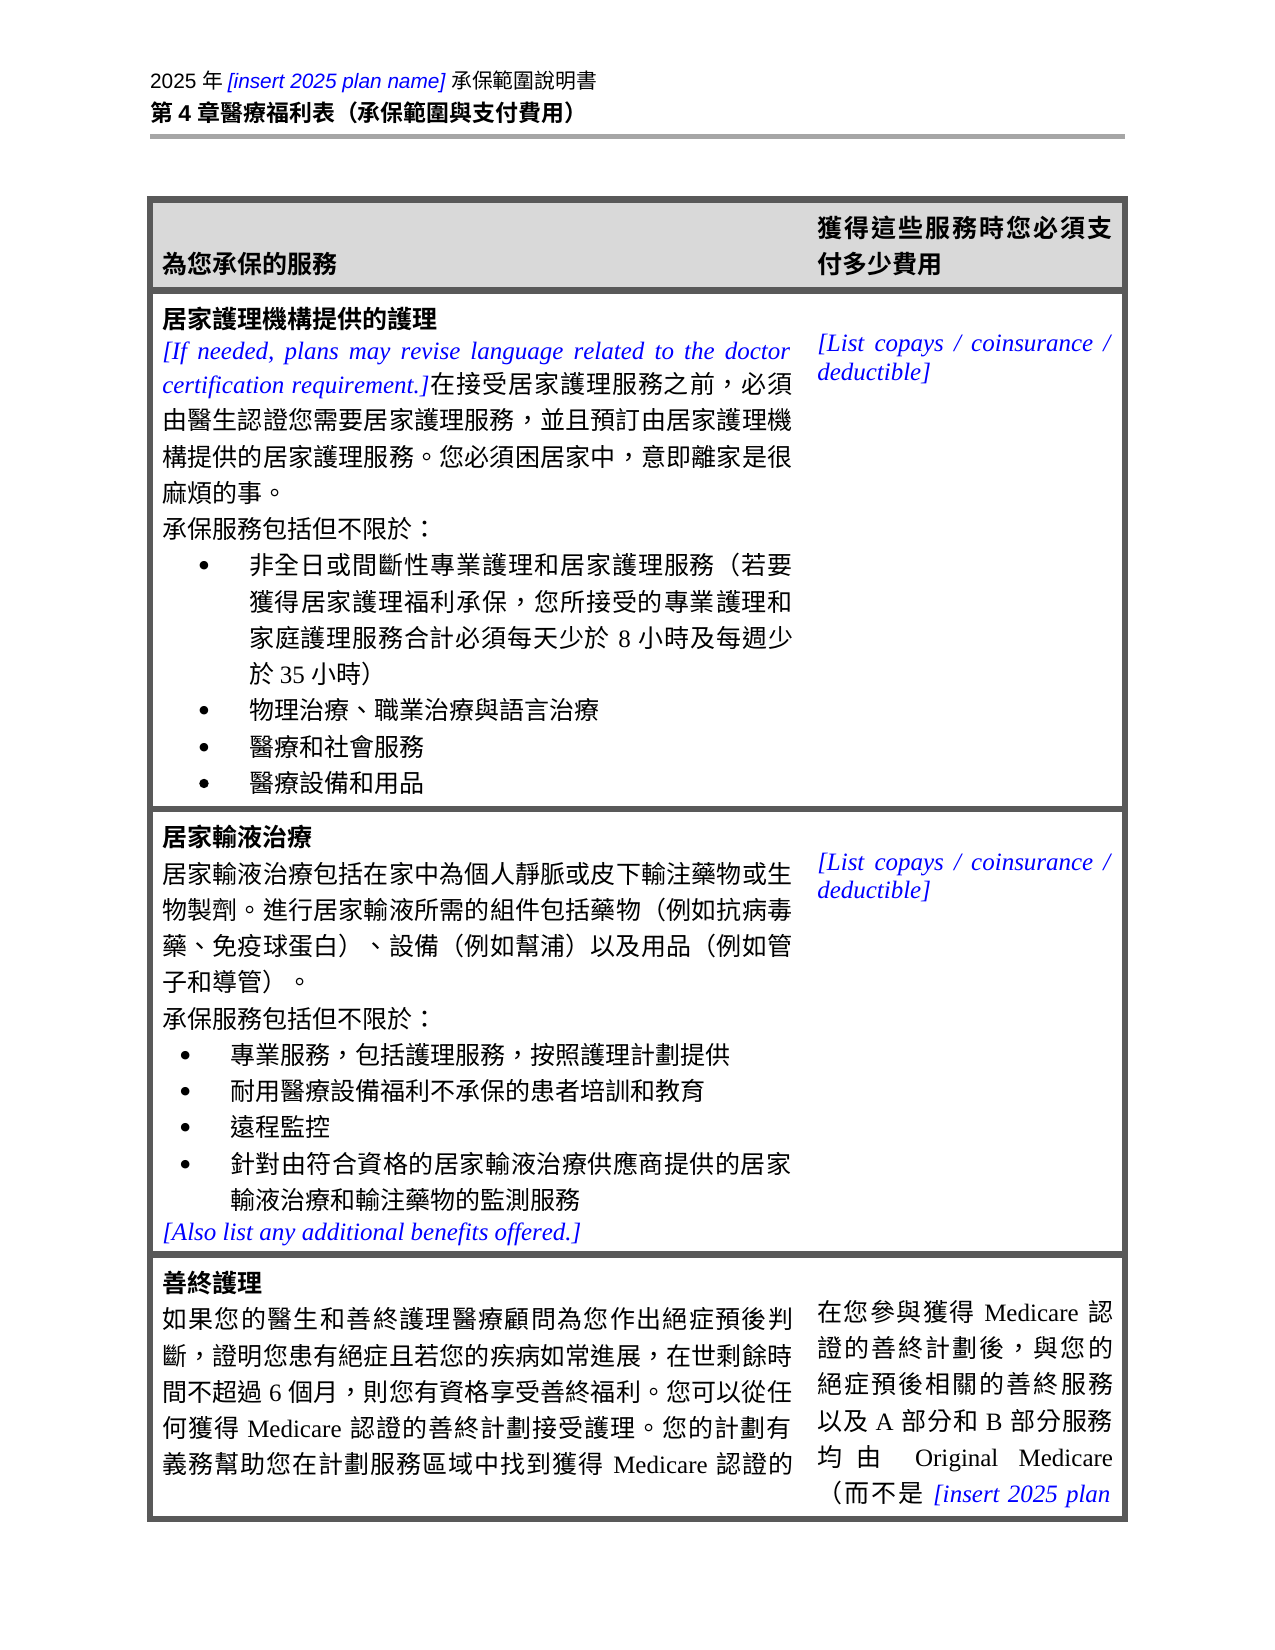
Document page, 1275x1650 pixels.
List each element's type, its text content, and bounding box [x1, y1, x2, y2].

table_header 為您承保的服務 [153, 203, 805, 287]
table_cell [List copays / coinsurance / deductible] [805, 812, 1122, 1251]
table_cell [153, 1258, 805, 1516]
table_header 獲得這些服務時您必須支付多少費用 [805, 203, 1122, 287]
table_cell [805, 1258, 1122, 1516]
table_cell 居家輸液治療 居家輸液治療包括在家中為個人靜脈或皮下輸注藥物或生物製劑。進行居家輸液所需的組件包括藥物（例如抗病毒藥、免疫球蛋白）、設備（例如幫浦）以及用品（例如管子和導管）。 承保服務包括但不限於： 專業服務，包括護理服務，按照護理計劃提供 耐用醫療設備福利不承保的患者培訓和教育 遠程監控 針對由符合資格的居家輸液治療供應商提供的居家輸液治療和輸注藥物的監測服務 [Also list any additional benefits offered.] [153, 812, 805, 1251]
table_cell 居家護理機構提供的護理 [If needed, plans may revise language related to the doctor certification requirement.]在接受居家護理服務之前，必須由醫生認證您需要居家護理服務，並且預訂由居家護理機構提供的居家護理服務。您必須困居家中，意即離家是很麻煩的事。 承保服務包括但不限於： 非全日或間斷性專業護理和居家護理服務（若要獲得居家護理福利承保，您所接受的專業護理和家庭護理服務合計必須每天少於 8 小時及每週少於 35 小時） 物理治療、職業治療與語言治療 醫療和社會服務 醫療設備和用品 [153, 294, 805, 806]
table_cell [List copays / coinsurance / deductible] [805, 294, 1122, 806]
